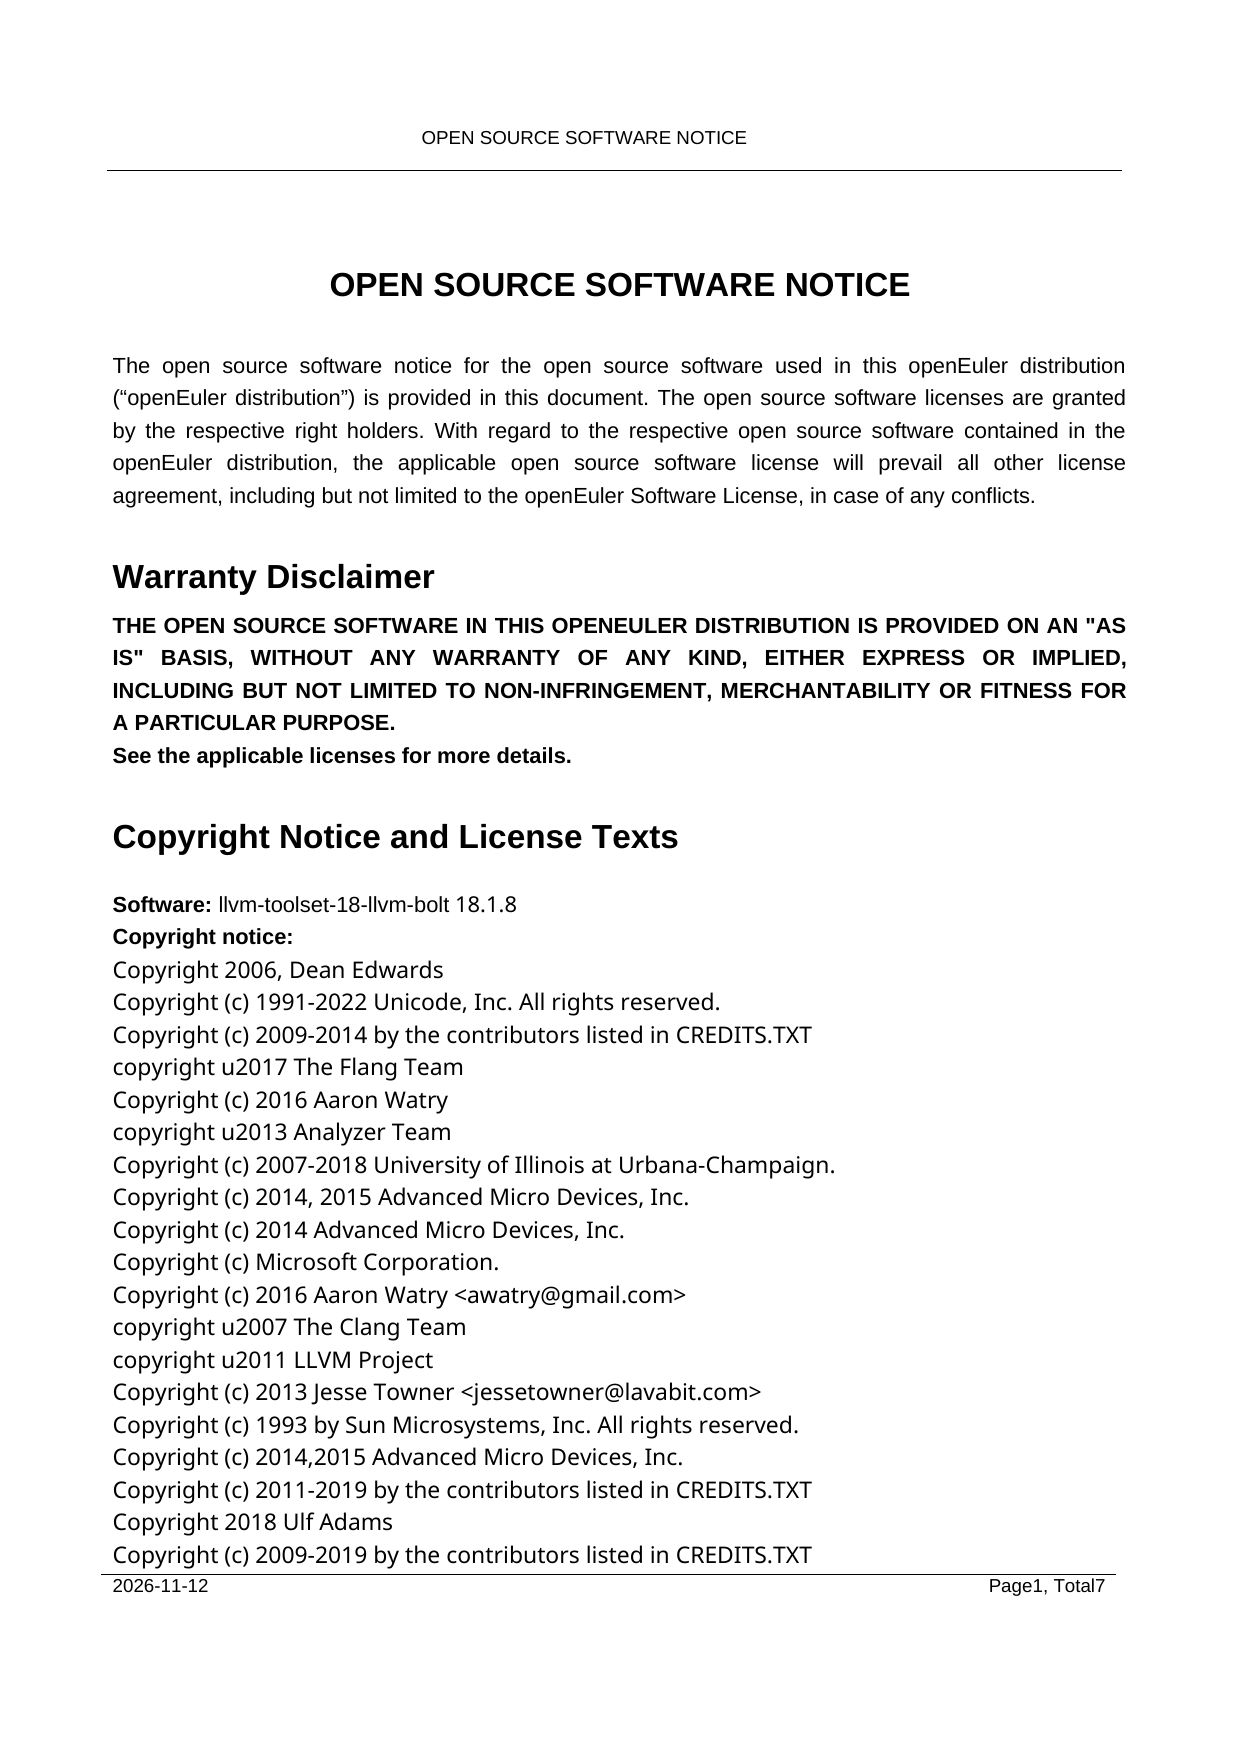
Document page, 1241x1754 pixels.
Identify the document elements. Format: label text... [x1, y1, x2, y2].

text Software: llvm-toolset-18-llvm-bolt 18.1.8 [112, 888, 1128, 921]
text OPEN SOURCE SOFTWARE NOTICE [112, 251, 1128, 316]
text Copyright notice: [112, 921, 1128, 953]
text The open source software notice for the open source software used in this openEuler distribution (“openEuler distribution”) is provided in this document. The open source software licenses are granted by the respective right holders. With regard to the respective open source software contained in the openEuler distribution, the applicable open source software license will prevail all other license agreement, including but not limited to the openEuler Software License, in case of any conflicts. [112, 349, 1128, 511]
text Warranty Disclaimer [112, 544, 1128, 609]
text THE OPEN SOURCE SOFTWARE IN THIS OPENEULER DISTRIBUTION IS PROVIDED ON AN "AS IS" BASIS, WITHOUT ANY WARRANTY OF ANY KIND, EITHER EXPRESS OR IMPLIED, INCLUDING BUT NOT LIMITED TO NON-INFRINGEMENT, MERCHANTABILITY OR FITNESS FOR A PARTICULAR PURPOSE. See the applicable licenses for more details. [112, 609, 1128, 771]
text Copyright Notice and License Texts [112, 804, 1128, 869]
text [112, 953, 1128, 1571]
